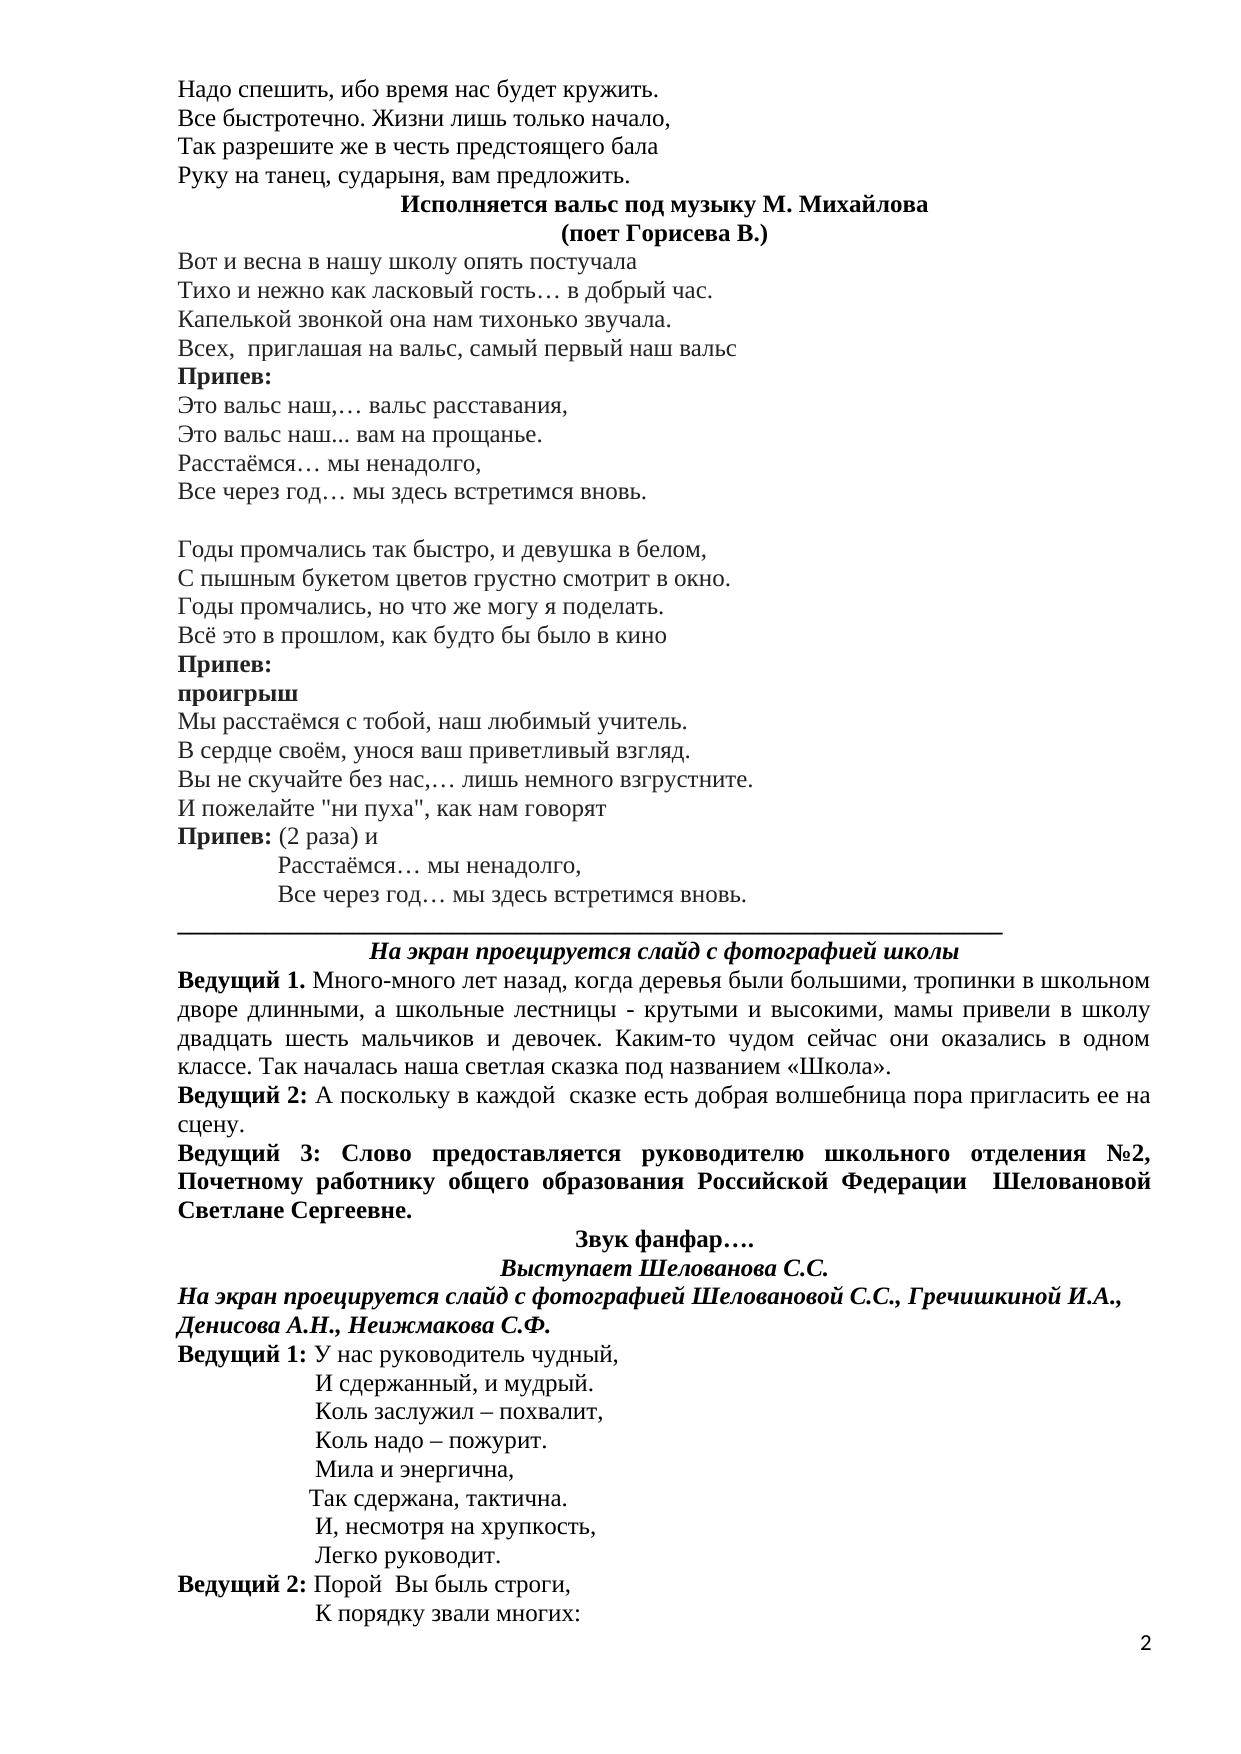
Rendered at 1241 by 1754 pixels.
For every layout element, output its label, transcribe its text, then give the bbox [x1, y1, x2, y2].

text проигрыш Мы расстаёмся с тобой, наш любимый учитель. В сердце своём, унося ваш приветливый взгляд. Вы не скучайте без нас,… лишь немного взгрустните. И пожелайте "ни пуха", как нам говорят Припев: (2 раза) и [298, 678, 1152, 850]
text Выступает Шелованова С.С. [177, 1253, 1152, 1281]
text Так сдержана, тактична. И, несмотря на хрупкость, Легко руководит. [177, 1483, 1152, 1569]
text Руку на танец, сударыня, вам предложить. [177, 160, 1152, 189]
text Звук фанфар…. [177, 1224, 1152, 1253]
text Ведущий 1. Много-много лет назад, когда деревья были большими, тропинки в школьном дворе длинными, а школьные лестницы - крутыми и высокими, мамы привели в школу двадцать шесть мальчиков и девочек. Каким-то чудом сейчас они оказались в одном классе. Так началась наша светлая сказка под названием «Школа». [177, 965, 1152, 1080]
text На экран проецируется слайд с фотографией Шеловановой С.С., Гречишкиной И.А., [177, 1281, 1152, 1310]
text Ведущий 2: А поскольку в каждой сказке есть добрая волшебница пора пригласить ее на сцену. [177, 1080, 1152, 1138]
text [177, 74, 1152, 160]
text Годы промчались так быстро, и девушка в белом, С пышным букетом цветов грустно смотрит в окно. Годы промчались, но что же могу я поделать. Всё это в прошлом, как будто бы было в кино Припев: [177, 505, 1152, 678]
text Денисова А.Н., Неижмакова С.Ф. [177, 1310, 1152, 1339]
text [177, 1569, 1152, 1626]
text Ведущий 1: У нас руководитель чудный, И сдержанный, и мудрый. Коль заслужил – похвалит, Коль надо – пожурит. Мила и энергична, [177, 1339, 1152, 1483]
text Расстаёмся… мы ненадолго, Все через год… мы здесь встретимся вновь. [582, 850, 1152, 908]
text Ведущий 3: Слово предоставляется руководителю школьного отделения №2, Почетному работнику общего образования Российской Федерации Шеловановой Светлане Сергеевне. [177, 1138, 1152, 1224]
text Вот и весна в нашу школу опять постучала Тихо и нежно как ласковый гость… в добрый час. Капелькой звонкой она нам тихонько звучала. Всех, приглашая на вальс, самый первый наш вальс Припев: Это вальс наш,… вальс расставания, Это вальс наш... вам на прощанье. Расстаёмся… мы ненадолго, Все через год… мы здесь встретимся вновь. [272, 246, 1152, 505]
text __________________________________________________________________ [177, 908, 1152, 936]
text На экран проецируется слайд с фотографией школы [177, 936, 1152, 965]
text (поет Горисева В.) [177, 218, 1152, 246]
text Исполняется вальс под музыку М. Михайлова [177, 189, 1152, 218]
